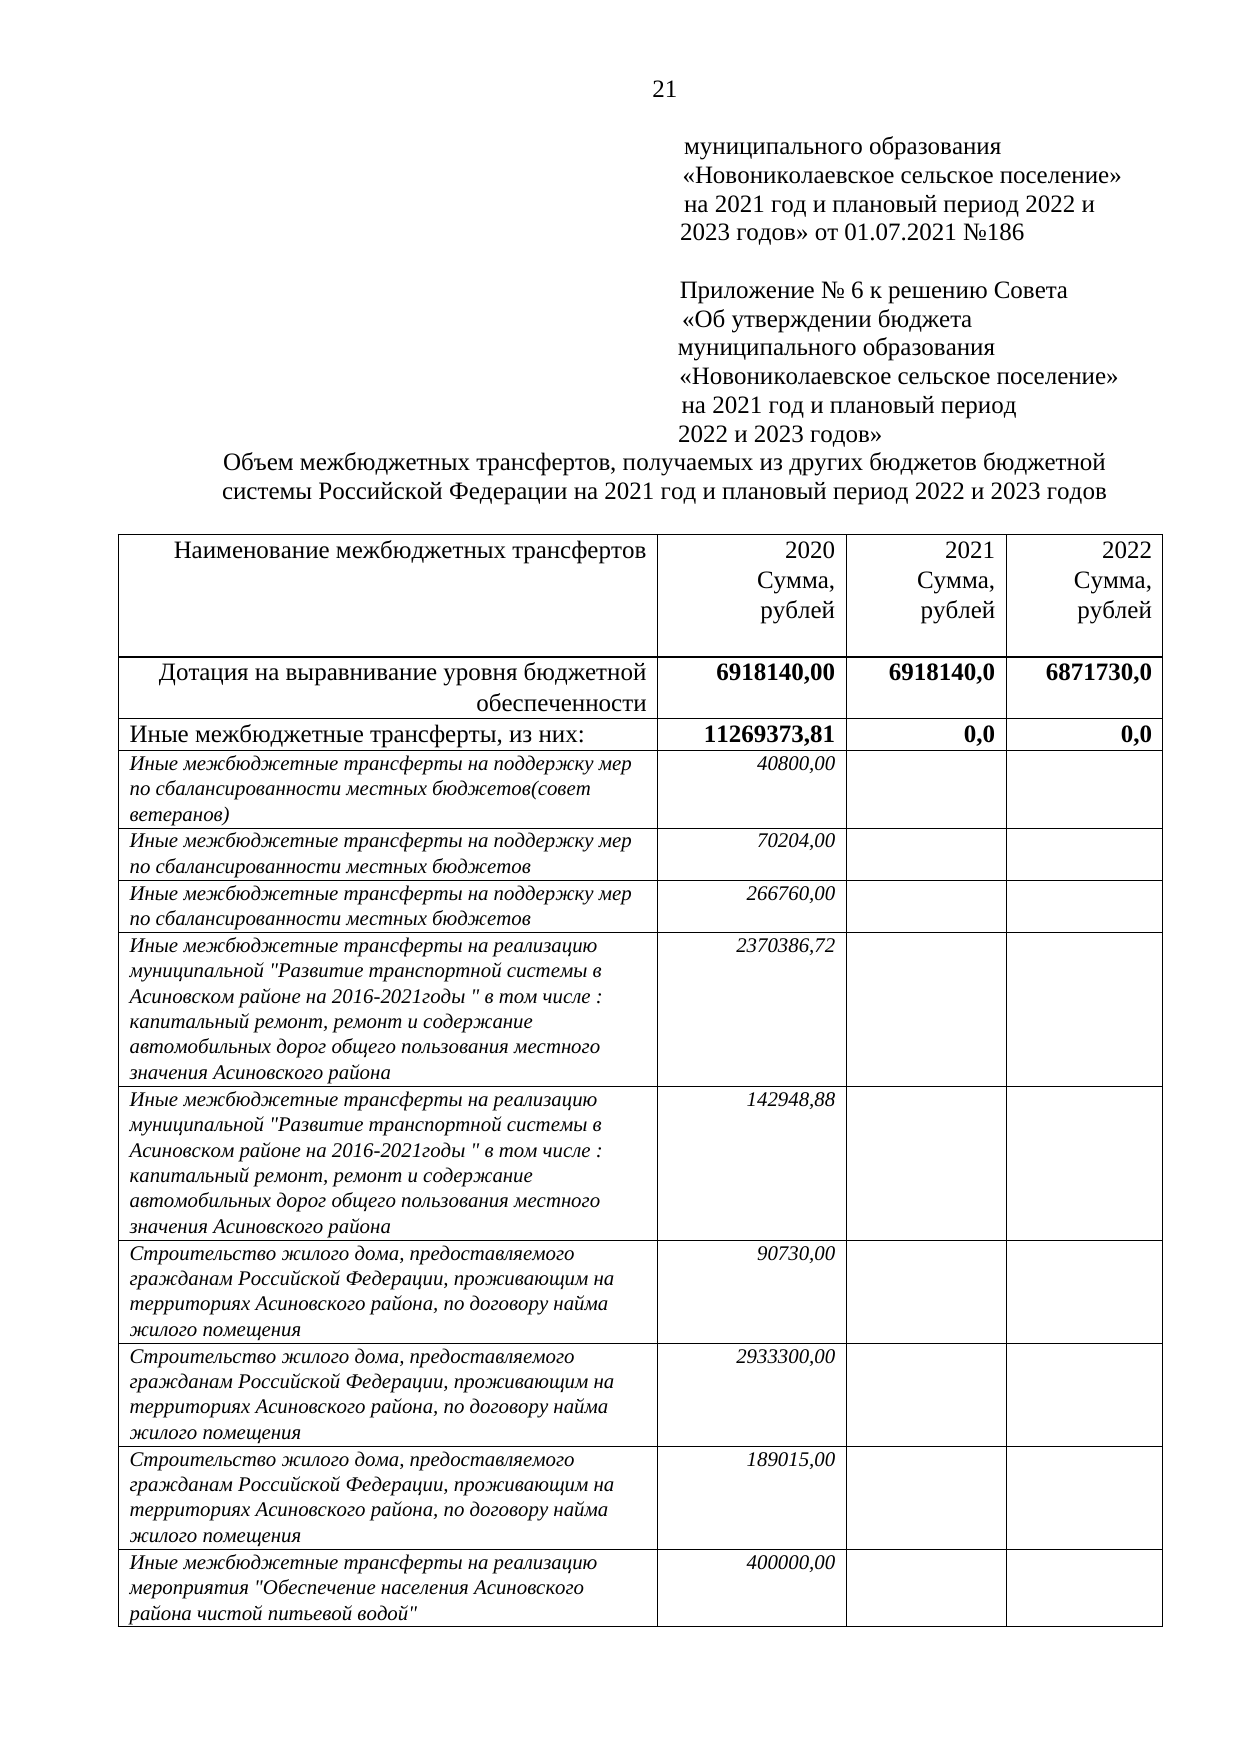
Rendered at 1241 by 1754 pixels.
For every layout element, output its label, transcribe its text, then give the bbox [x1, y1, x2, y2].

table_cell 0,0 [847, 719, 1006, 750]
table_cell 2370386,72 [658, 933, 846, 1086]
table_cell [847, 1087, 1006, 1239]
table_cell [1007, 1087, 1162, 1239]
table_cell 266760,00 [658, 881, 846, 932]
table_cell 2933300,00 [658, 1344, 846, 1446]
text Объем межбюджетных трансфертов, получаемых из других бюджетов бюджетной [177, 447, 1152, 476]
text муниципального образования [177, 131, 1152, 160]
table_cell [847, 881, 1006, 932]
table_cell [1007, 1241, 1162, 1342]
table_cell Иные межбюджетные трансферты на поддержку мер по сбалансированности местных бюджетов [119, 881, 657, 932]
table_cell Иные межбюджетные трансферты на поддержку мер по сбалансированности местных бюджетов [119, 829, 657, 879]
text 2022 и 2023 годов» [177, 419, 1152, 447]
table_cell [847, 1447, 1006, 1548]
table_cell [847, 1344, 1006, 1446]
table_cell 400000,00 [658, 1550, 846, 1626]
table_cell Иные межбюджетные трансферты на реализацию муниципальной "Развитие транспортной системы в Асиновском районе на 2016-2021годы " в том числе : капитальный ремонт, ремонт и содержание автомобильных дорог общего пользования местного значения Асиновского района [119, 1087, 657, 1239]
table_header 2022 Сумма, рублей [1007, 535, 1162, 656]
table_cell [847, 1550, 1006, 1626]
table_cell [1007, 933, 1162, 1086]
table_cell [1007, 881, 1162, 932]
table_cell [1007, 1550, 1162, 1626]
text системы Российской Федерации на 2021 год и плановый период 2022 и 2023 годов [177, 476, 1152, 505]
table_cell [847, 1241, 1006, 1342]
text на 2021 год и плановый период [177, 390, 1152, 419]
table_cell Строительство жилого дома, предоставляемого гражданам Российской Федерации, проживающим на территориях Асиновского района, по договору найма жилого помещения [119, 1344, 657, 1446]
table_cell 6918140,00 [658, 658, 846, 718]
table_cell 6871730,0 [1007, 658, 1162, 718]
table_cell 40800,00 [658, 751, 846, 827]
table_cell Иные межбюджетные трансферты, из них: [119, 719, 657, 750]
table_cell Строительство жилого дома, предоставляемого гражданам Российской Федерации, проживающим на территориях Асиновского района, по договору найма жилого помещения [119, 1447, 657, 1548]
table_cell [1007, 751, 1162, 827]
text «Новониколаевское сельское поселение» [177, 160, 1152, 189]
table_header 2021 Сумма, рублей [847, 535, 1006, 656]
table_cell [1007, 1344, 1162, 1446]
table_cell 0,0 [1007, 719, 1162, 750]
text «Об утверждении бюджета [177, 304, 1152, 332]
table_cell Иные межбюджетные трансферты на реализацию муниципальной "Развитие транспортной системы в Асиновском районе на 2016-2021годы " в том числе : капитальный ремонт, ремонт и содержание автомобильных дорог общего пользования местного значения Асиновского района [119, 933, 657, 1086]
table_cell Иные межбюджетные трансферты на реализацию мероприятия "Обеспечение населения Асиновского района чистой питьевой водой" [119, 1550, 657, 1626]
table_cell Строительство жилого дома, предоставляемого гражданам Российской Федерации, проживающим на территориях Асиновского района, по договору найма жилого помещения [119, 1241, 657, 1342]
table_cell 90730,00 [658, 1241, 846, 1342]
table_cell [847, 829, 1006, 879]
table_cell [1007, 1447, 1162, 1548]
table_cell 6918140,0 [847, 658, 1006, 718]
table_header Наименование межбюджетных трансфертов [119, 535, 657, 656]
table_cell [847, 933, 1006, 1086]
table_cell [1007, 829, 1162, 879]
text Приложение № 6 к решению Совета [177, 275, 1152, 304]
text на 2021 год и плановый период 2022 и [177, 189, 1152, 217]
table_header 2020 Сумма, рублей [658, 535, 846, 656]
text «Новониколаевское сельское поселение» [177, 361, 1152, 390]
table_cell Дотация на выравнивание уровня бюджетной обеспеченности [119, 658, 657, 718]
table_cell 142948,88 [658, 1087, 846, 1239]
table_cell Иные межбюджетные трансферты на поддержку мер по сбалансированности местных бюджетов(совет ветеранов) [119, 751, 657, 827]
table_cell 189015,00 [658, 1447, 846, 1548]
table_cell [847, 751, 1006, 827]
table_cell 70204,00 [658, 829, 846, 879]
text 2023 годов» от 01.07.2021 №186 [177, 217, 1152, 246]
table_cell 11269373,81 [658, 719, 846, 750]
text муниципального образования [177, 332, 1152, 361]
